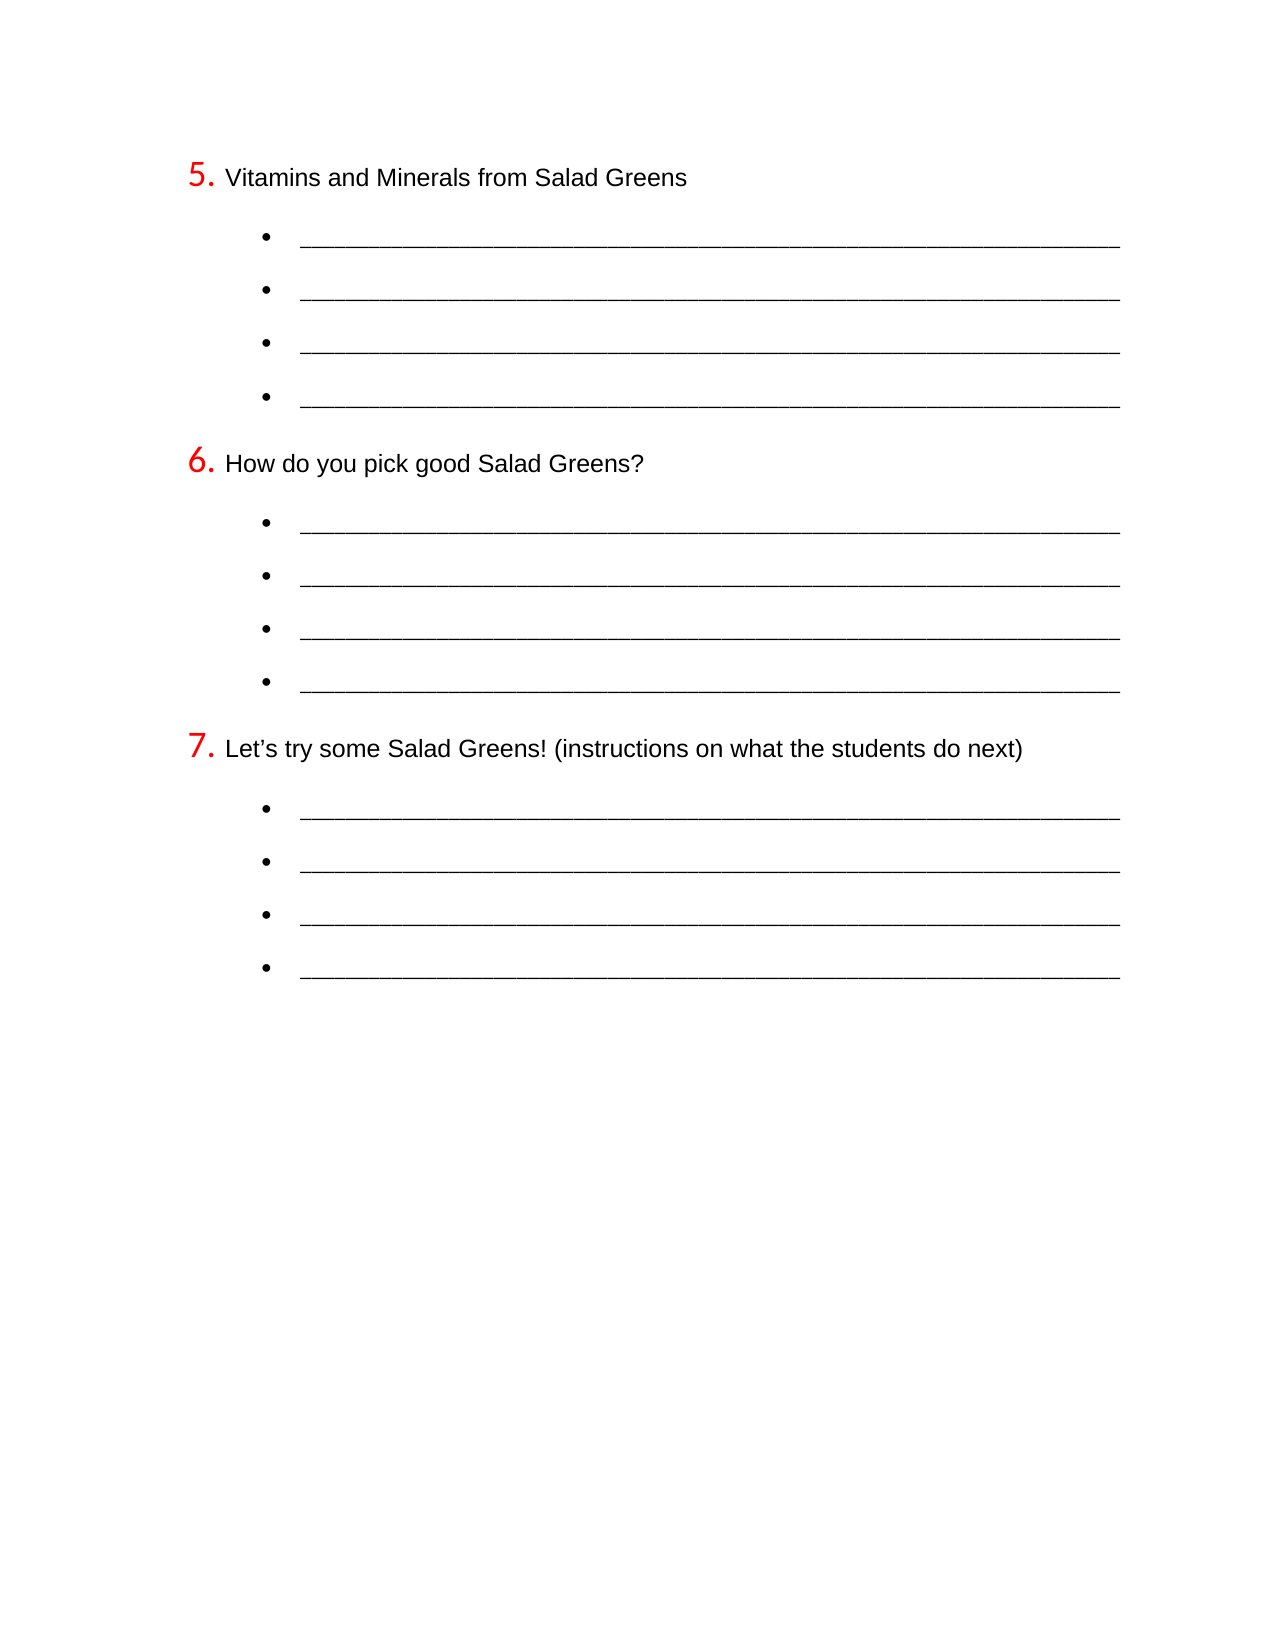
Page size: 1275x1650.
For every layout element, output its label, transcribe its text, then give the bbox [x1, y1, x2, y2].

list Vitamins and Minerals from Salad Greens [187, 150, 1125, 196]
list ________________________________________________________________________ [262, 668, 1125, 696]
list How do you pick good Salad Greens? [187, 436, 1125, 481]
list ________________________________________________________________________ [262, 615, 1125, 643]
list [262, 223, 1125, 252]
list ________________________________________________________________________ [262, 509, 1125, 537]
list ________________________________________________________________________ [262, 954, 1125, 982]
list ________________________________________________________________________ [262, 383, 1125, 411]
list ________________________________________________________________________ [262, 562, 1125, 590]
list ________________________________________________________________________ [262, 329, 1125, 358]
list Let’s try some Salad Greens! (instructions on what the students do next) [187, 721, 1125, 767]
list ________________________________________________________________________ [262, 901, 1125, 929]
list ________________________________________________________________________ [262, 795, 1125, 823]
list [262, 277, 1125, 304]
list ________________________________________________________________________ [262, 848, 1125, 876]
